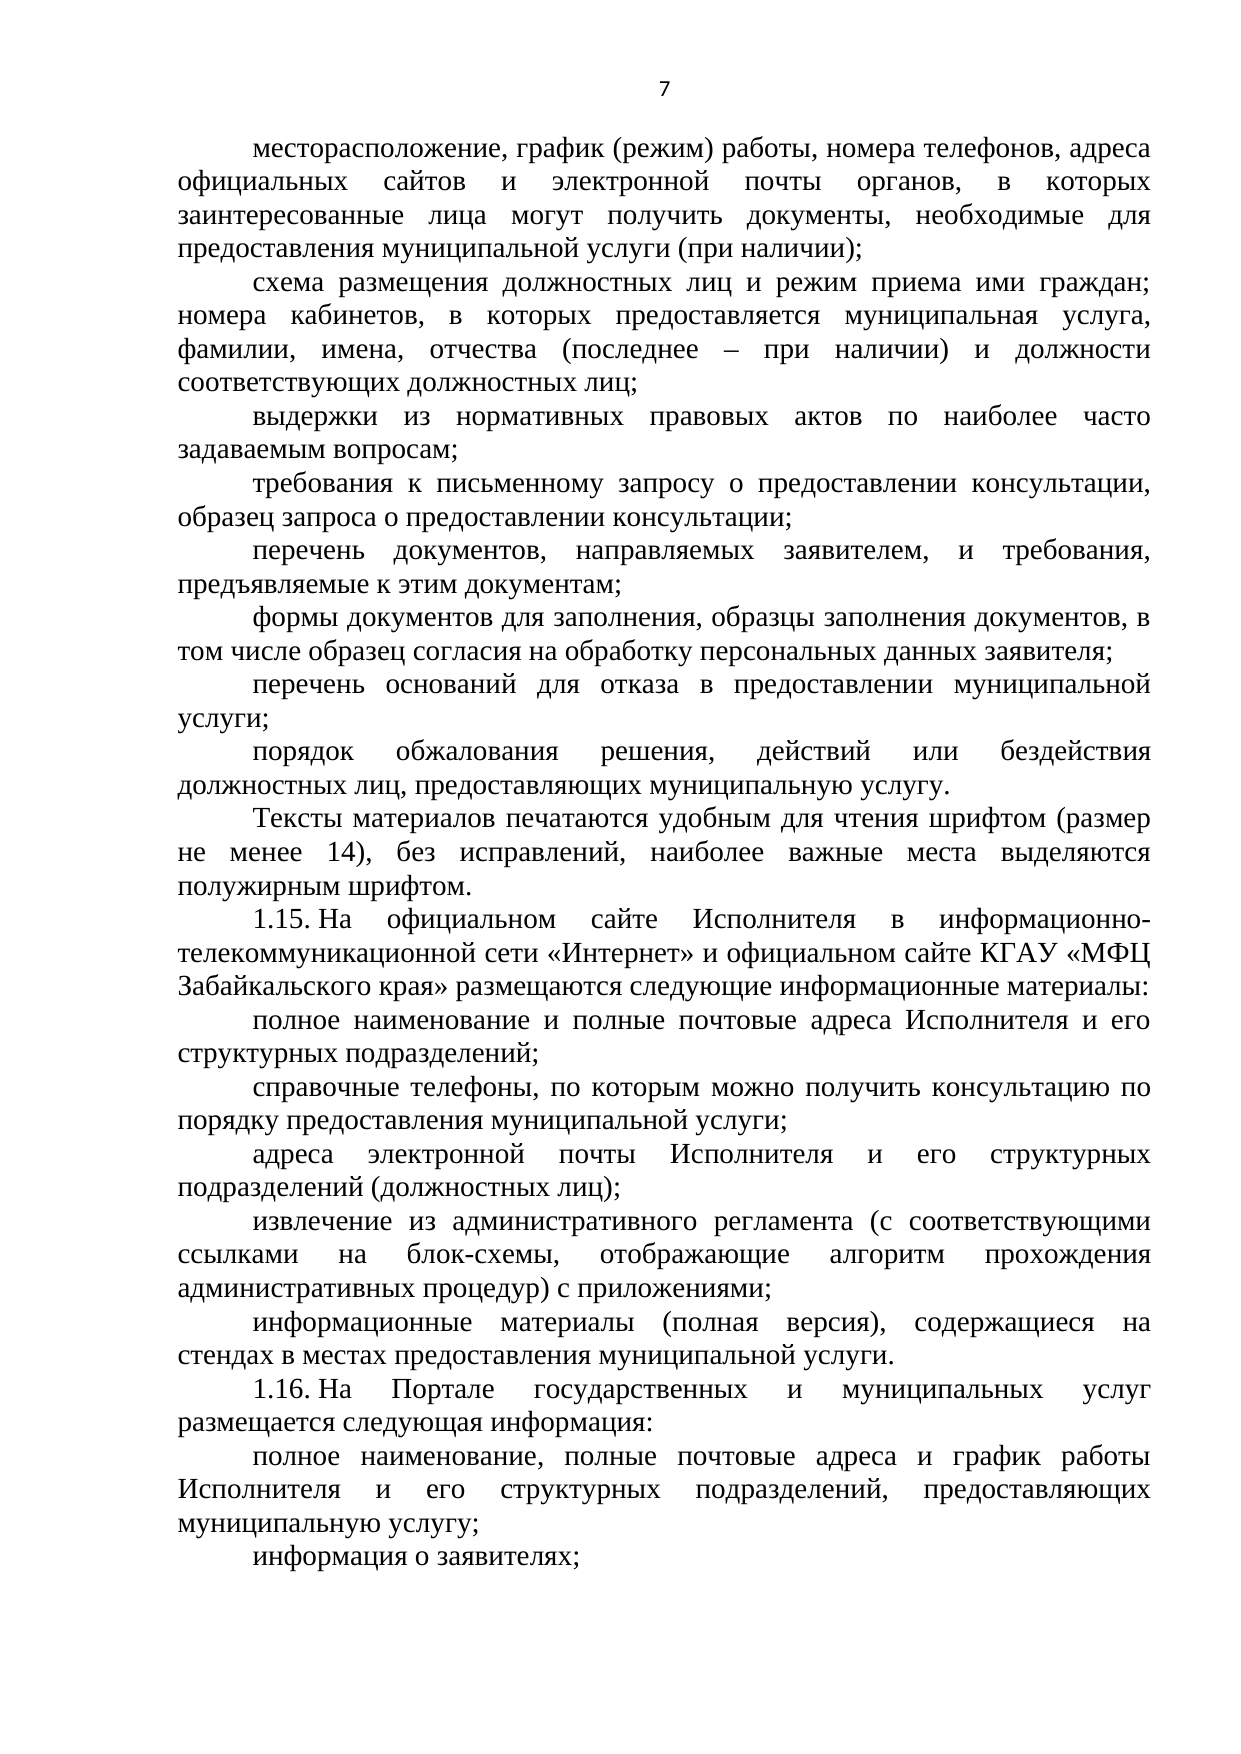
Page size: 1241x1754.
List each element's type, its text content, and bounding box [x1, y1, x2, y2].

text информационные материалы (полная версия), содержащиеся на стендах в местах предоставления муниципальной услуги. [177, 1304, 1152, 1371]
text информация о заявителях; [177, 1538, 1152, 1572]
text месторасположение, график (режим) работы, номера телефонов, адреса официальных сайтов и электронной почты органов, в которых заинтересованные лица могут получить документы, необходимые для предоставления муниципальной услуги (при наличии); [177, 130, 1152, 264]
text 1.15. На официальном сайте Исполнителя в информационно-телекоммуникационной сети «Интернет» и официальном сайте КГАУ «МФЦ Забайкальского края» размещаются следующие информационные материалы: [177, 901, 1152, 1002]
text требования к письменному запросу о предоставлении консультации, образец запроса о предоставлении консультации; [177, 465, 1152, 532]
text выдержки из нормативных правовых актов по наиболее часто задаваемым вопросам; [177, 398, 1152, 465]
text формы документов для заполнения, образцы заполнения документов, в том числе образец согласия на обработку персональных данных заявителя; [177, 599, 1152, 666]
text полное наименование и полные почтовые адреса Исполнителя и его структурных подразделений; [177, 1002, 1152, 1069]
text 1.16. На Портале государственных и муниципальных услуг размещается следующая информация: [177, 1371, 1152, 1438]
text полное наименование, полные почтовые адреса и график работы Исполнителя и его структурных подразделений, предоставляющих муниципальную услугу; [177, 1438, 1152, 1538]
text извлечение из административного регламента (с соответствующими ссылками на блок-схемы, отображающие алгоритм прохождения административных процедур) с приложениями; [177, 1203, 1152, 1304]
text порядок обжалования решения, действий или бездействия должностных лиц, предоставляющих муниципальную услугу. [177, 733, 1152, 801]
text схема размещения должностных лиц и режим приема ими граждан; номера кабинетов, в которых предоставляется муниципальная услуга, фамилии, имена, отчества (последнее – при наличии) и должности соответствующих должностных лиц; [177, 264, 1152, 398]
text перечень оснований для отказа в предоставлении муниципальной услуги; [177, 666, 1152, 733]
text перечень документов, направляемых заявителем, и требования, предъявляемые к этим документам; [177, 532, 1152, 599]
text справочные телефоны, по которым можно получить консультацию по порядку предоставления муниципальной услуги; [177, 1069, 1152, 1136]
text адреса электронной почты Исполнителя и его структурных подразделений (должностных лиц); [177, 1136, 1152, 1203]
text Тексты материалов печатаются удобным для чтения шрифтом (размер не менее 14), без исправлений, наиболее важные места выделяются полужирным шрифтом. [177, 801, 1152, 901]
